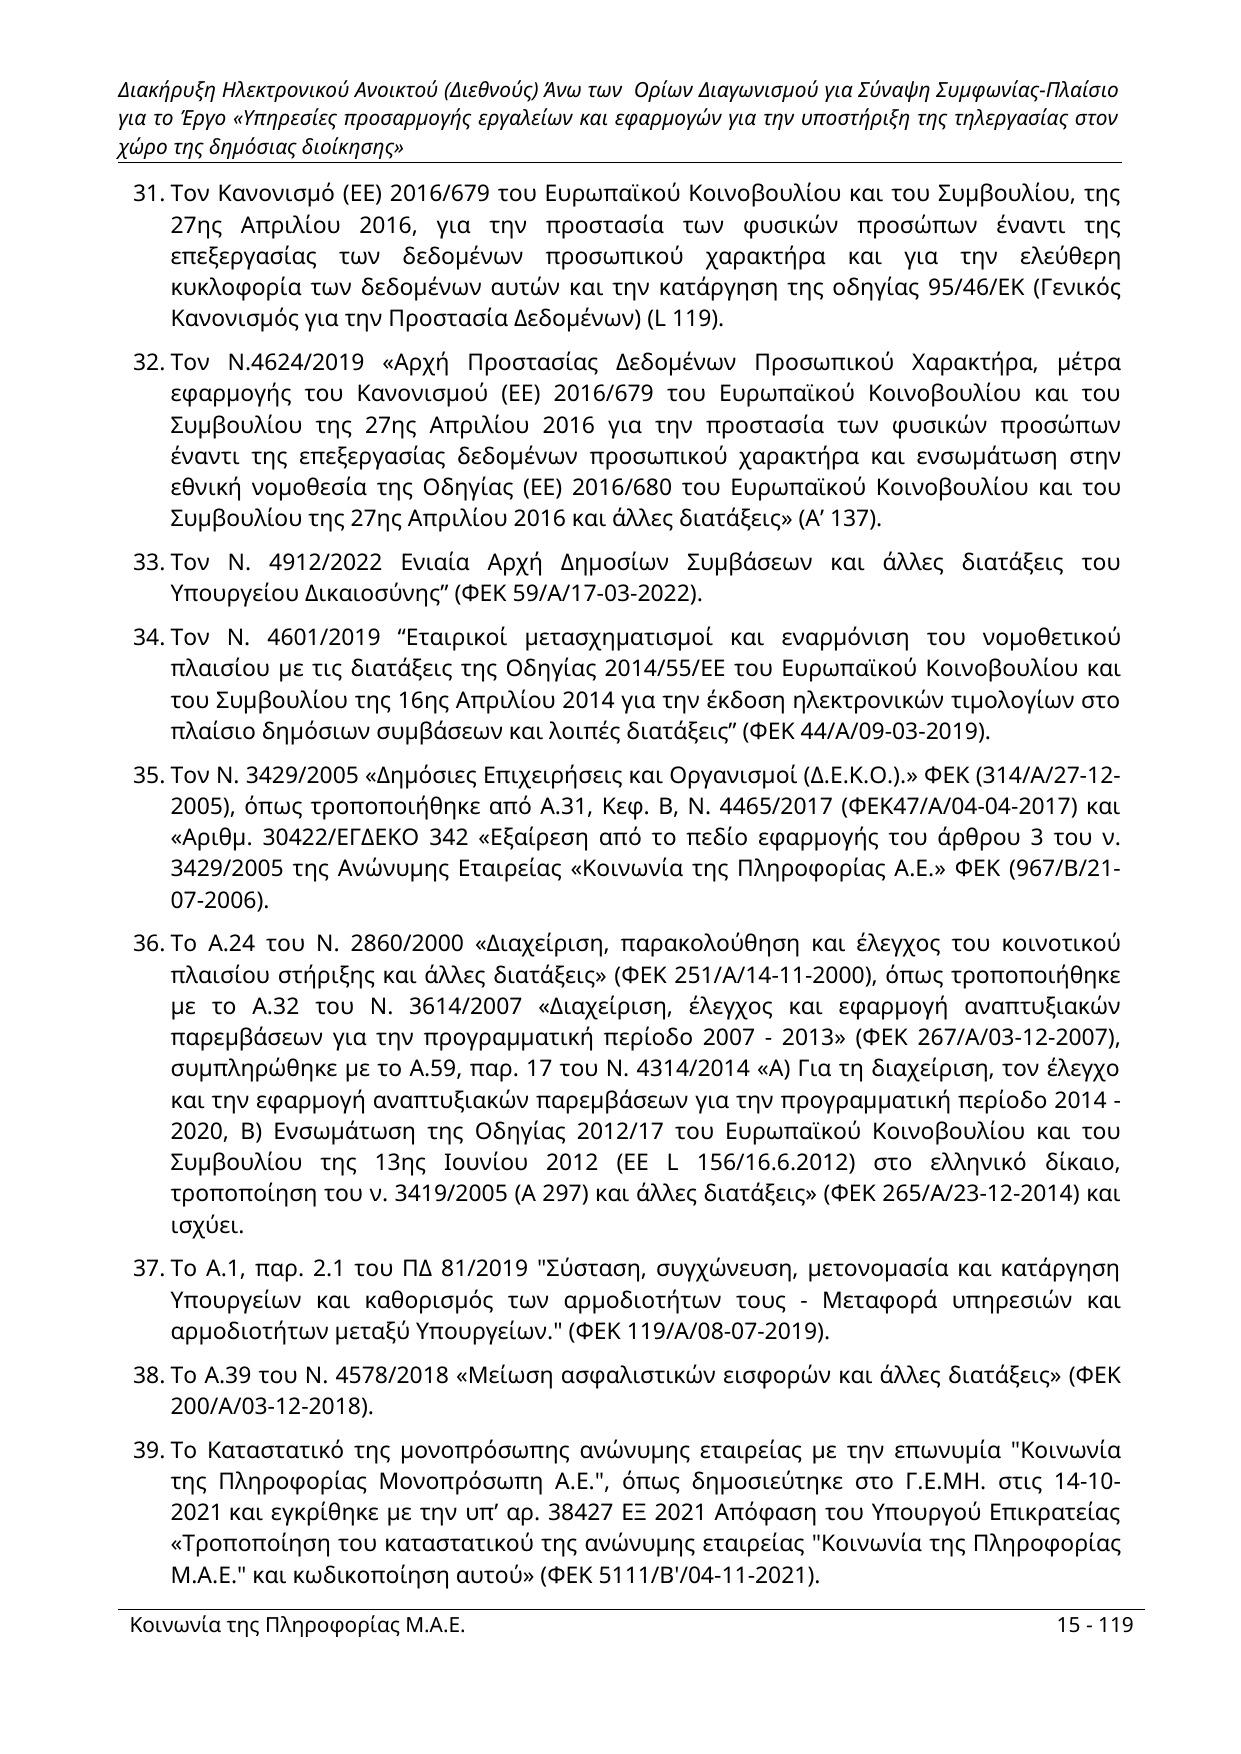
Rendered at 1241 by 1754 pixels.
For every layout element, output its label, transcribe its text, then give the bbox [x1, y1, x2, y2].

list Τον Κανονισμό (ΕΕ) 2016/679 του Ευρωπαϊκού Κοινοβουλίου και του Συμβουλίου, της 27ης Απριλίου 2016, για την προστασία των φυσικών προσώπων έναντι της επεξεργασίας των δεδομένων προσωπικού χαρακτήρα και για την ελεύθερη κυκλοφορία των δεδομένων αυτών και την κατάργηση της οδηγίας 95/46/ΕΚ (Γενικός Κανονισμός για την Προστασία Δεδομένων) (L 119). [133, 177, 1122, 333]
list Τον Ν.4624/2019 «Αρχή Προστασίας Δεδομένων Προσωπικού Χαρακτήρα, μέτρα εφαρμογής του Κανονισμού (ΕΕ) 2016/679 του Ευρωπαϊκού Κοινοβουλίου και του Συμβουλίου της 27ης Απριλίου 2016 για την προστασία των φυσικών προσώπων έναντι της επεξεργασίας δεδομένων προσωπικού χαρακτήρα και ενσωμάτωση στην εθνική νομοθεσία της Οδηγίας (ΕΕ) 2016/680 του Ευρωπαϊκού Κοινοβουλίου και του Συμβουλίου της 27ης Απριλίου 2016 και άλλες διατάξεις» (Α’ 137). [133, 346, 1122, 533]
list Τον Ν. 4912/2022 Ενιαία Αρχή Δημοσίων Συμβάσεων και άλλες διατάξεις του Υπουργείου Δικαιοσύνης” (ΦΕΚ 59/A/17-03-2022). [133, 546, 1122, 608]
list Το Α.1, παρ. 2.1 του ΠΔ 81/2019 "Σύσταση, συγχώνευση, μετονομασία και κατάργηση Υπουργείων και καθορισμός των αρμοδιοτήτων τους - Μεταφορά υπηρεσιών και αρμοδιοτήτων μεταξύ Υπουργείων." (ΦΕΚ 119/Α/08-07-2019). [133, 1252, 1122, 1346]
list Τον N. 3429/2005 «Δημόσιες Επιχειρήσεις και Οργανισμοί (Δ.Ε.Κ.Ο.).» ΦΕΚ (314/Α/27-12-2005), όπως τροποποιήθηκε από Α.31, Κεφ. Β, Ν. 4465/2017 (ΦΕΚ47/Α/04-04-2017) και «Αριθμ. 30422/ΕΓΔΕΚΟ 342 «Εξαίρεση από το πεδίο εφαρμογής του άρθρου 3 του ν. 3429/2005 της Ανώνυμης Εταιρείας «Κοινωνία της Πληροφορίας Α.Ε.» ΦΕΚ (967/Β/21-07-2006). [133, 758, 1122, 915]
list Το Α.39 του Ν. 4578/2018 «Μείωση ασφαλιστικών εισφορών και άλλες διατάξεις» (ΦΕΚ 200/Α/03-12-2018). [133, 1358, 1122, 1421]
list Το Α.24 του Ν. 2860/2000 «Διαχείριση, παρακολούθηση και έλεγχος του κοινοτικού πλαισίου στήριξης και άλλες διατάξεις» (ΦΕΚ 251/Α/14-11-2000), όπως τροποποιήθηκε με το Α.32 του Ν. 3614/2007 «Διαχείριση, έλεγχος και εφαρμογή αναπτυξιακών παρεμβάσεων για την προγραμματική περίοδο 2007 - 2013» (ΦΕΚ 267/Α/03-12-2007), συμπληρώθηκε με το Α.59, παρ. 17 του Ν. 4314/2014 «Α) Για τη διαχείριση, τον έλεγχο και την εφαρμογή αναπτυξιακών παρεμβάσεων για την προγραμματική περίοδο 2014 - 2020, Β) Ενσωμάτωση της Οδηγίας 2012/17 του Ευρωπαϊκού Κοινοβουλίου και του Συμβουλίου της 13ης Ιουνίου 2012 (ΕΕ L 156/16.6.2012) στο ελληνικό δίκαιο, τροποποίηση του ν. 3419/2005 (Α 297) και άλλες διατάξεις» (ΦΕΚ 265/Α/23-12-2014) και ισχύει. [133, 927, 1122, 1240]
list Τον Ν. 4601/2019 “Εταιρικοί µετασχηµατισµοί και εναρµόνιση του νοµοθετικού πλαισίου µε τις διατάξεις της Οδηγίας 2014/55/ΕΕ του Ευρωπαϊκού Κοινοβουλίου και του Συµβουλίου της 16ης Απριλίου 2014 για την έκδοση ηλεκτρονικών τιµολογίων στο πλαίσιο δηµόσιων συµβάσεων και λοιπές διατάξεις” (ΦΕΚ 44/Α/09-03-2019). [133, 621, 1122, 746]
list Το Καταστατικό της μονοπρόσωπης ανώνυμης εταιρείας με την επωνυμία "Κοινωνία της Πληροφορίας Μονοπρόσωπη Α.Ε.", όπως δημοσιεύτηκε στο Γ.Ε.ΜΗ. στις 14-10-2021 και εγκρίθηκε με την υπ’ αρ. 38427 ΕΞ 2021 Απόφαση του Υπουργού Επικρατείας «Τροποποίηση του καταστατικού της ανώνυμης εταιρείας "Κοινωνία της Πληροφορίας Μ.Α.Ε." και κωδικοποίηση αυτού» (ΦΕΚ 5111/Β'/04-11-2021). [133, 1433, 1122, 1590]
